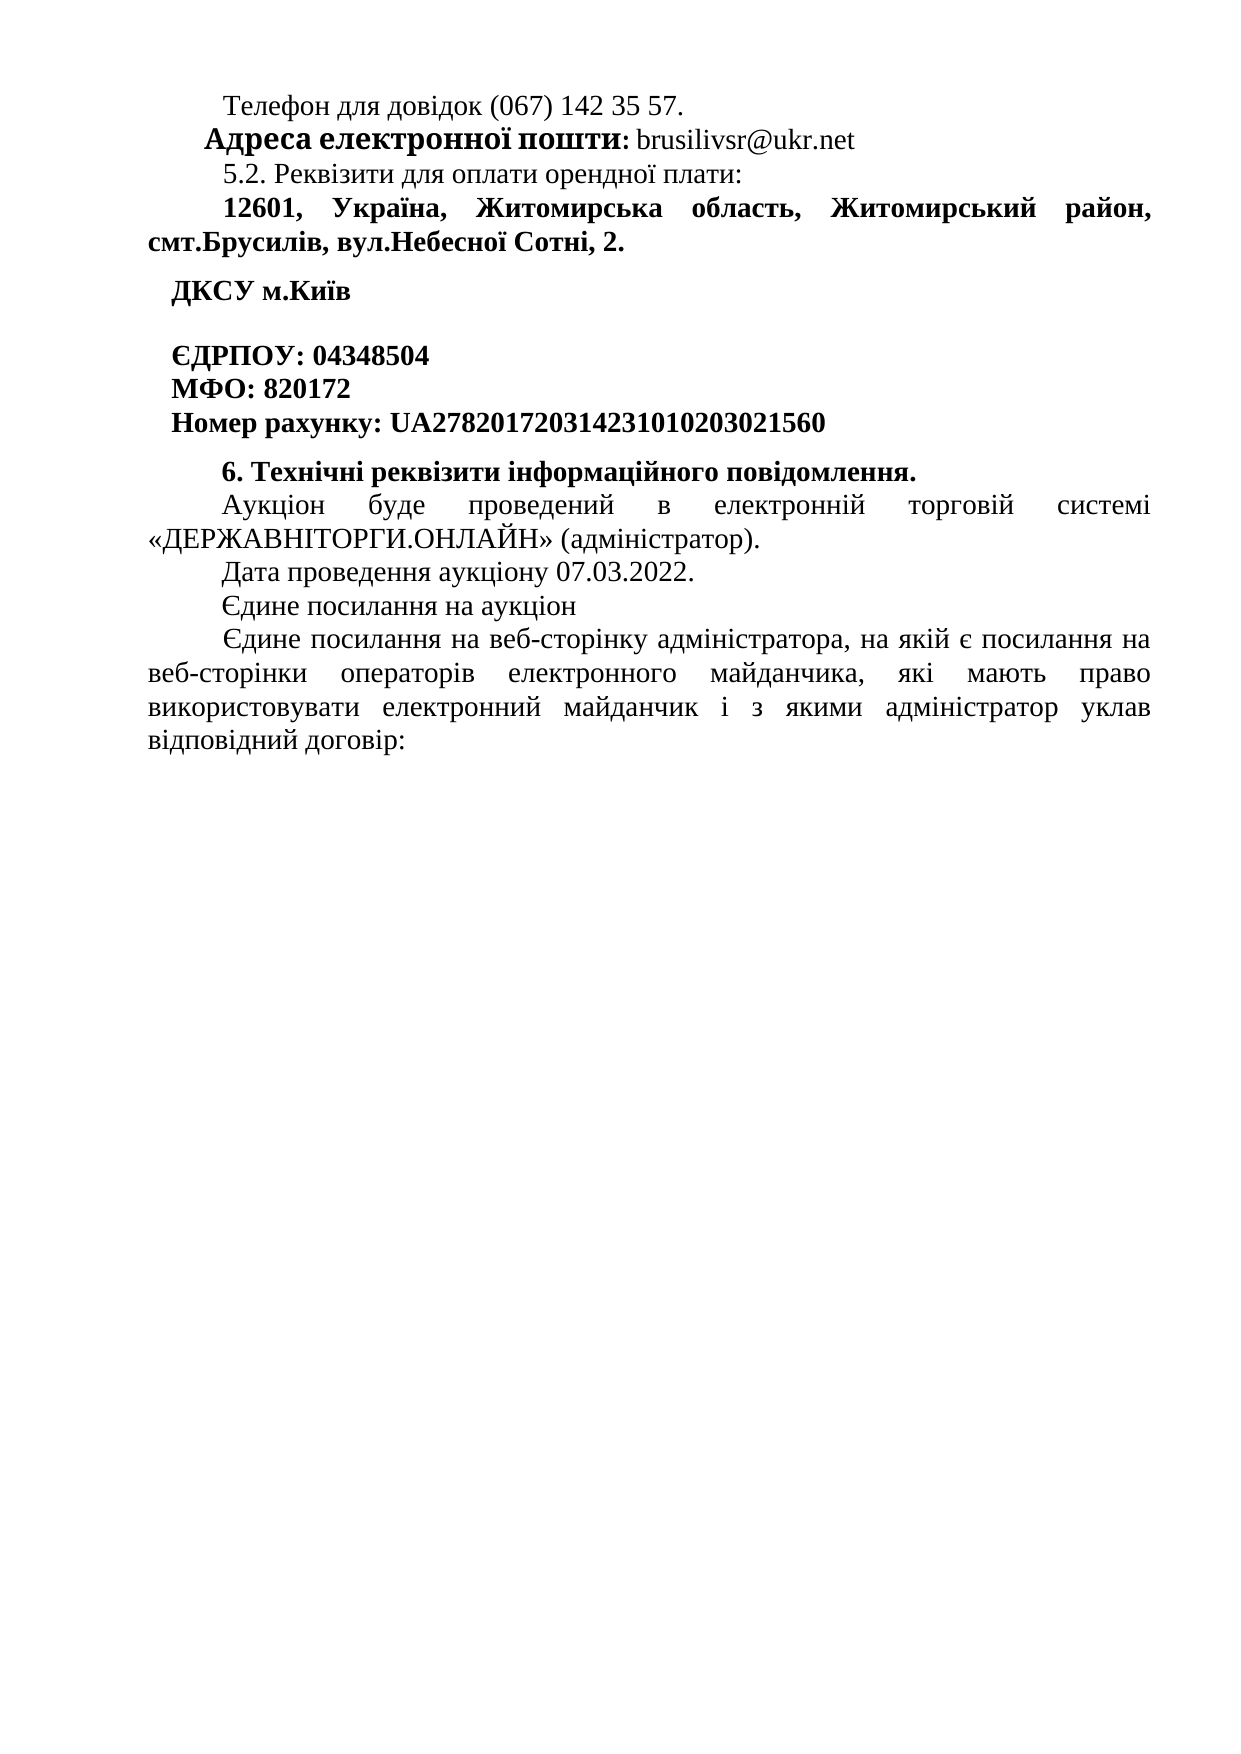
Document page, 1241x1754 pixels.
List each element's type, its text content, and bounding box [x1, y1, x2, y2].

subtitle Адреса електронної пошти: brusilivsr@ukr.net [148, 122, 1152, 157]
text Телефон для довідок (067) 142 35 57. [148, 88, 1152, 122]
text Єдине посилання на веб-сторінку адміністратора, на якій є посилання на веб-сторінки операторів електронного майданчика, які мають право використовувати електронний майданчик і з якими адміністратор уклав відповідний договір: [148, 622, 1152, 756]
text Дата проведення аукціону 07.03.2022. [148, 554, 1152, 588]
text Єдине посилання на аукціон [148, 588, 1152, 622]
text Аукціон буде проведений в електронній торговій системі «ДЕРЖАВНІТОРГИ.ОНЛАЙН» (адміністратор). [148, 487, 1152, 554]
text 6. Технічні реквізити інформаційного повідомлення. [148, 454, 1152, 487]
text 5.2. Реквізити для оплати орендної плати: [148, 157, 1152, 190]
table_header ДКСУ м.Київ [148, 257, 1126, 322]
table_cell ЄДРПОУ: 04348504 МФО: 820172 Номер рахунку: UA278201720314231010203021560 [148, 322, 1126, 454]
text 12601, Україна, Житомирська область, Житомирський район, смт.Брусилів, вул.Небесної Сотні, 2. [148, 190, 1152, 257]
